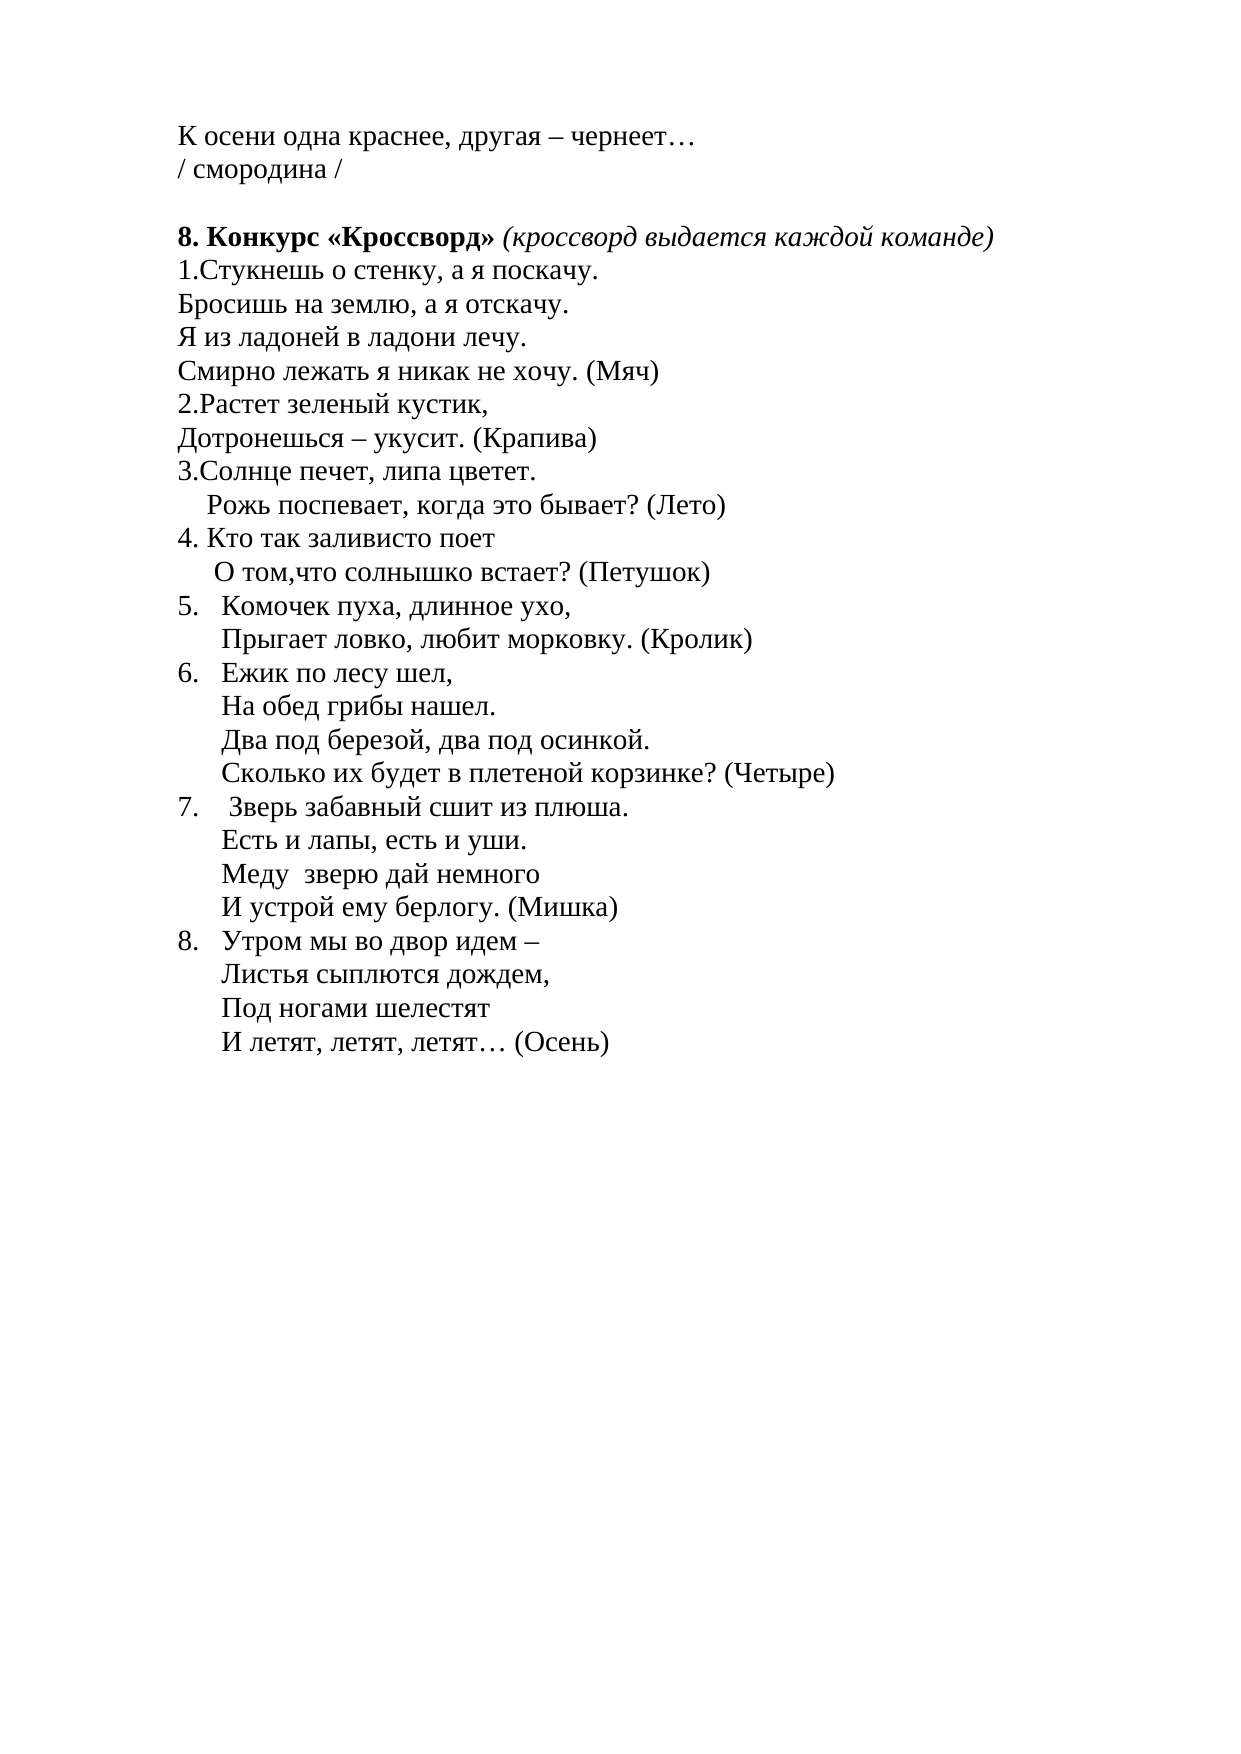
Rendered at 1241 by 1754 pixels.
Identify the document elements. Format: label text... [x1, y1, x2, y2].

text 3.Солнце печет, липа цветет. [177, 453, 1152, 487]
text Прыгает ловко, любит морковку. (Кролик) [177, 621, 1152, 655]
text Дотронешься – укусит. (Крапива) [177, 420, 1152, 453]
text 2.Растет зеленый кустик, [177, 386, 1152, 420]
text Меду зверю дай немного [177, 856, 1152, 889]
text 4. Кто так заливисто поет [177, 521, 1152, 554]
text И устрой ему берлогу. (Мишка) [177, 889, 1152, 923]
text Под ногами шелестят [177, 990, 1152, 1024]
text Я из ладоней в ладони лечу. [177, 319, 1152, 353]
text 8. Утром мы во двор идем – [177, 923, 1152, 957]
text Сколько их будет в плетеной корзинке? (Четыре) [177, 755, 1152, 789]
text Рожь поспевает, когда это бывает? (Лето) [177, 487, 1152, 521]
text Два под березой, два под осинкой. [177, 722, 1152, 755]
text К осени одна краснее, другая – чернеет… [177, 118, 1152, 152]
text Смирно лежать я никак не хочу. (Мяч) [177, 353, 1152, 386]
text О том,что солнышко встает? (Петушок) [177, 554, 1152, 588]
text 8. Конкурс «Кроссворд» (кроссворд выдается каждой команде) [177, 219, 1152, 252]
text 6. Ежик по лесу шел, [177, 655, 1152, 688]
text 7. Зверь забавный сшит из плюша. [177, 789, 1152, 822]
text / смородина / [177, 152, 1152, 185]
text 5. Комочек пуха, длинное ухо, [177, 588, 1152, 621]
text 1.Стукнешь о стенку, а я поскачу. [177, 252, 1152, 286]
text На обед грибы нашел. [177, 688, 1152, 722]
text Листья сыплются дождем, [177, 957, 1152, 990]
text Бросишь на землю, а я отскачу. [177, 286, 1152, 319]
text Есть и лапы, есть и уши. [177, 822, 1152, 856]
text И летят, летят, летят… (Осень) [177, 1024, 1152, 1057]
